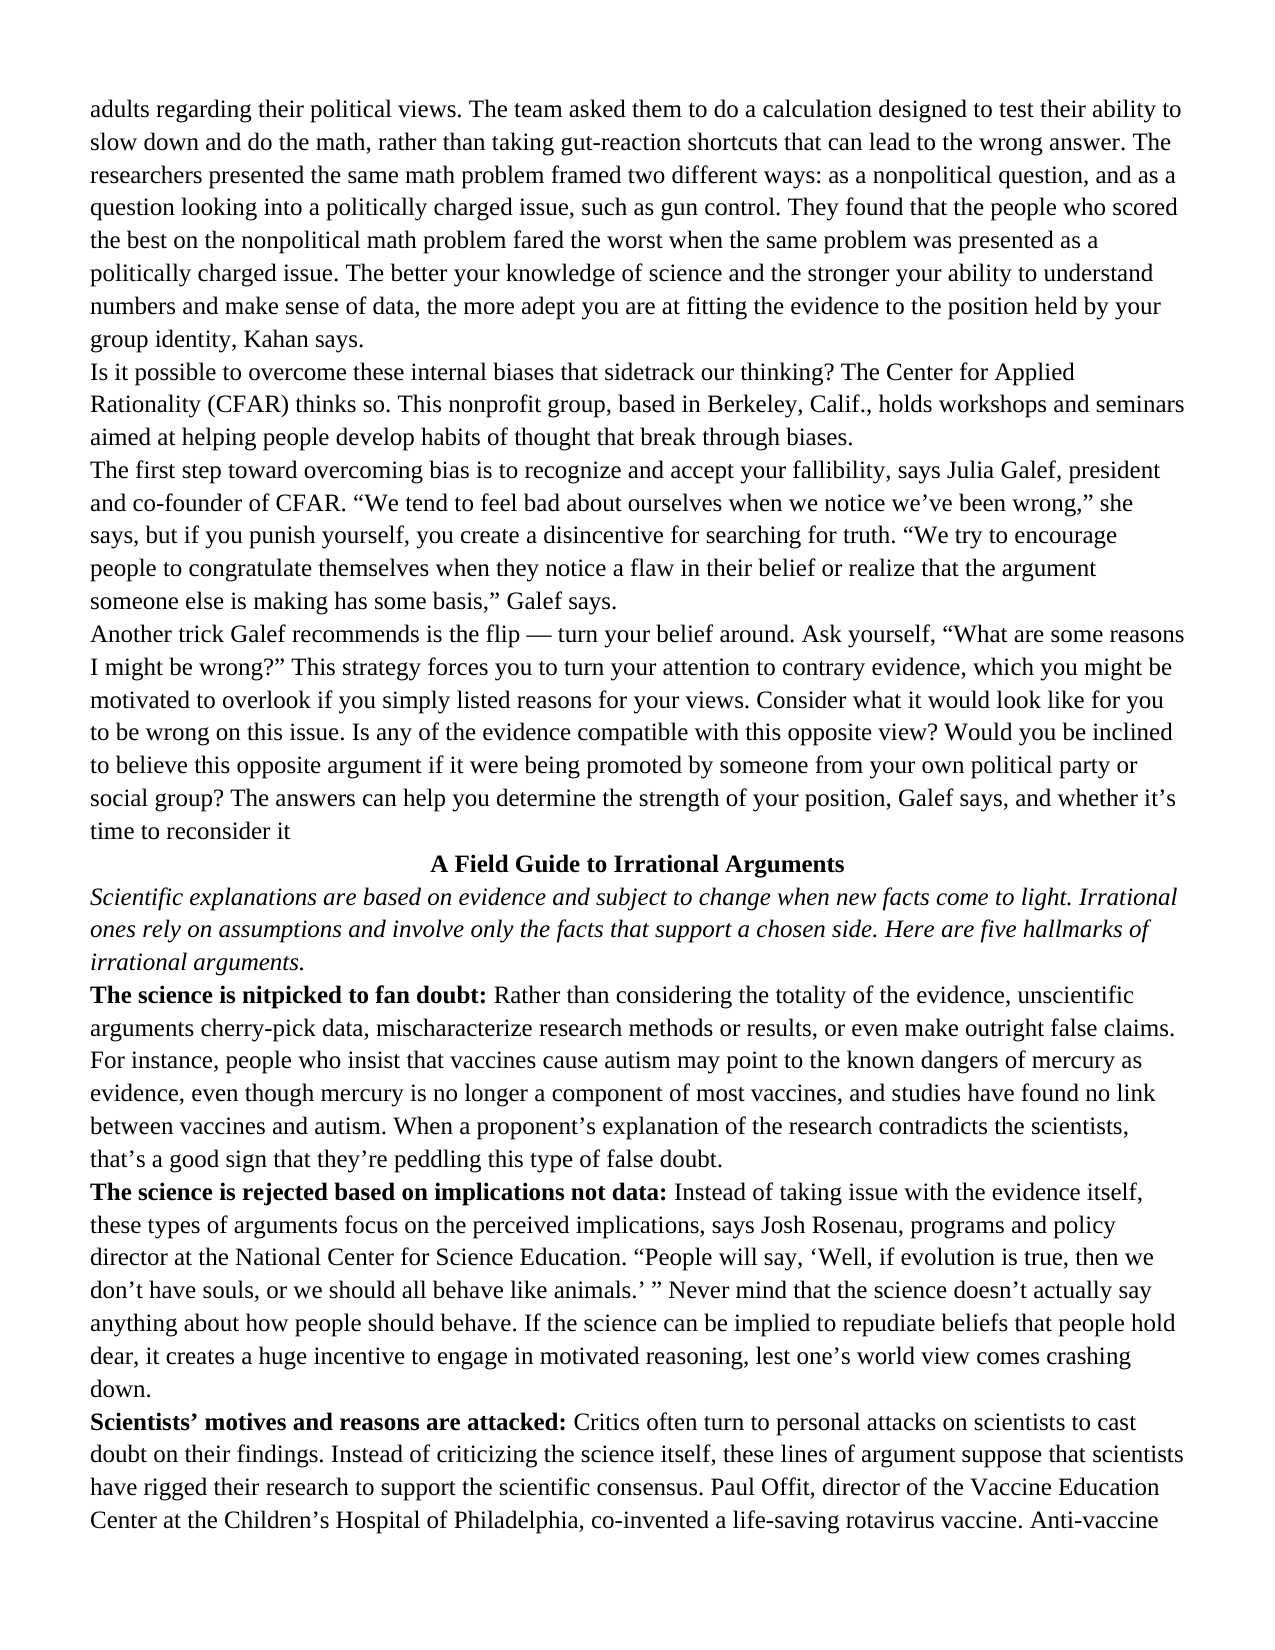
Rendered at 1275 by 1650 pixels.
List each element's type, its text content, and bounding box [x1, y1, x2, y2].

text Scientific explanations are based on evidence and subject to change when new facts come to light. Irrational ones rely on assumptions and involve only the facts that support a chosen side. Here are five hallmarks of irrational arguments. [90, 877, 1185, 976]
text Another trick Galef recommends is the flip — turn your belief around. Ask yourself, “What are some reasons I might be wrong?” This strategy forces you to turn your attention to contrary evidence, which you might be motivated to overlook if you simply listed reasons for your views. Consider what it would look like for you to be wrong on this issue. Is any of the evidence compatible with this opposite view? Would you be inclined to believe this opposite argument if it were being promoted by someone from your own political party or social group? The answers can help you determine the strength of your position, Galef says, and whether it’s time to reconsider it [90, 615, 1185, 845]
text The science is rejected based on implications not data: Instead of taking issue with the evidence itself, these types of arguments focus on the perceived implications, says Josh Rosenau, programs and policy director at the National Center for Science Education. “People will say, ‘Well, if evolution is true, then we don’t have souls, or we should all behave like animals.’ ” Never mind that the science doesn’t actually say anything about how people should behave. If the science can be implied to repudiate beliefs that people hold dear, it creates a huge incentive to engage in motivated reasoning, lest one’s world view comes crashing down. [90, 1173, 1185, 1402]
text Is it possible to overcome these internal biases that sidetrack our thinking? The Center for Applied Rationality (CFAR) thinks so. This nonprofit group, based in Berkeley, Calif., holds workshops and seminars aimed at helping people develop habits of thought that break through biases. [90, 352, 1185, 451]
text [90, 90, 1185, 352]
text The science is nitpicked to fan doubt: Rather than considering the totality of the evidence, unscientific arguments cherry-pick data, mischaracterize research methods or results, or even make outright false claims. For instance, people who insist that vaccines cause autism may point to the known dangers of mercury as evidence, even though mercury is no longer a component of most vaccines, and studies have found no link between vaccines and autism. When a proponent’s explanation of the research contradicts the scientists, that’s a good sign that they’re peddling this type of false doubt. [90, 976, 1185, 1173]
text A Field Guide to Irrational Arguments [90, 845, 1185, 877]
text The first step toward overcoming bias is to recognize and accept your fallibility, says Julia Galef, president and co-founder of CFAR. “We tend to feel bad about ourselves when we notice we’ve been wrong,” she says, but if you punish yourself, you create a disincentive for searching for truth. “We try to encourage people to congratulate themselves when they notice a flaw in their belief or realize that the argument someone else is making has some basis,” Galef says. [90, 451, 1185, 615]
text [90, 1402, 1185, 1534]
